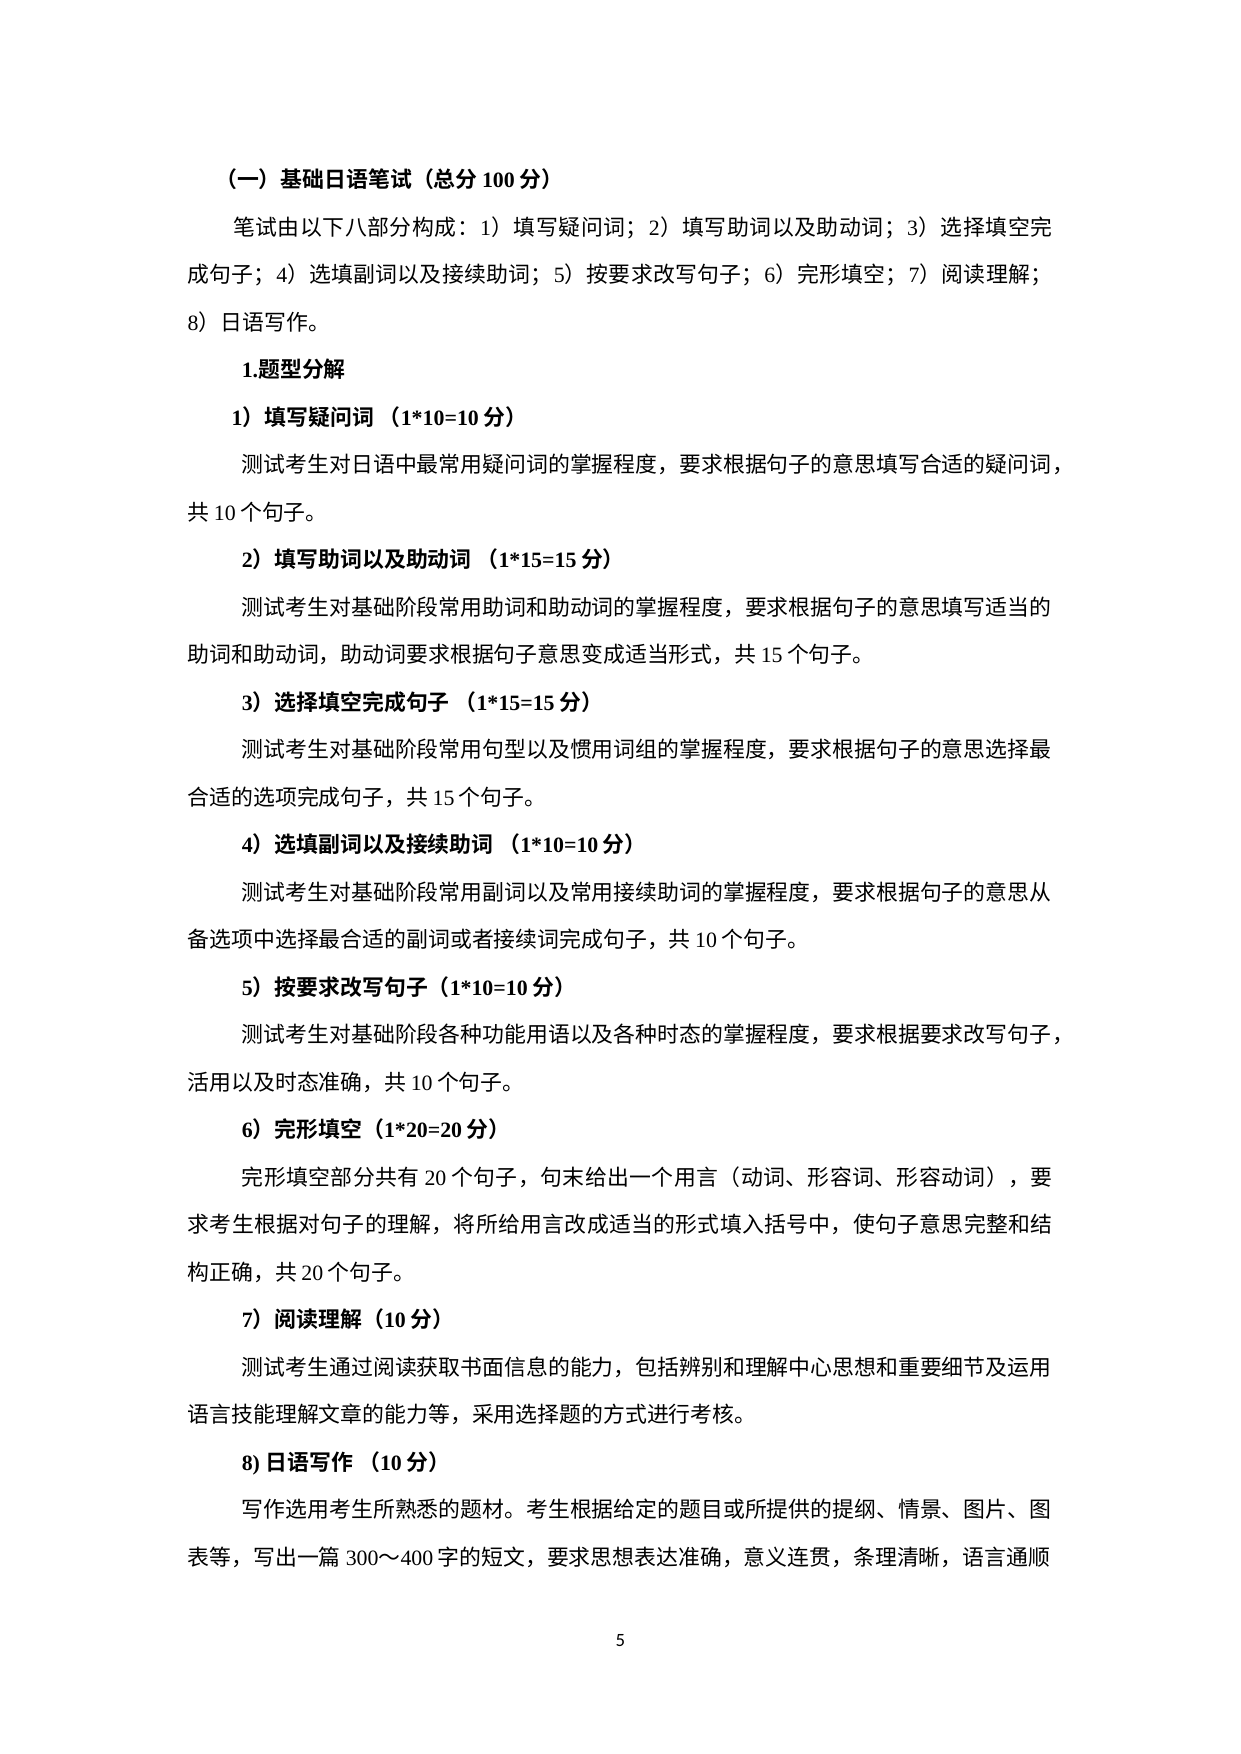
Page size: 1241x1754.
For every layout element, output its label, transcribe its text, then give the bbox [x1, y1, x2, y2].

text 7）阅读理解（10分） [187, 1302, 1053, 1334]
text 完形填空部分共有20个句子，句末给出一个用言（动词、形容词、形容动词），要求考生根据对句子的理解，将所给用言改成适当的形式填入括号中，使句子意思完整和结构正确，共20个句子。 [187, 1159, 1053, 1286]
text 2）填写助词以及助动词 （1*15=15分） [187, 542, 1053, 574]
text 6）完形填空（1*20=20分） [187, 1112, 1053, 1144]
text 测试考生对基础阶段常用助词和助动词的掌握程度，要求根据句子的意思填写适当的助词和助动词，助动词要求根据句子意思变成适当形式，共15个句子。 [187, 589, 1053, 669]
text 测试考生对基础阶段常用副词以及常用接续助词的掌握程度，要求根据句子的意思从备选项中选择最合适的副词或者接续词完成句子，共10个句子。 [187, 874, 1053, 954]
text （一）基础日语笔试（总分100分） [187, 162, 1053, 194]
text 测试考生对日语中最常用疑问词的掌握程度，要求根据句子的意思填写合适的疑问词，共10个句子。 [187, 447, 1053, 526]
text 3）选择填空完成句子 （1*15=15分） [187, 684, 1053, 716]
text 测试考生对基础阶段常用句型以及惯用词组的掌握程度，要求根据句子的意思选择最合适的选项完成句子，共15个句子。 [187, 732, 1053, 811]
text 1.题型分解 [187, 352, 1053, 384]
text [187, 1492, 1053, 1571]
text 笔试由以下八部分构成：1）填写疑问词；2）填写助词以及助动词；3）选择填空完成句子；4）选填副词以及接续助词；5）按要求改写句子；6）完形填空；7）阅读理解；8）日语写作。 [187, 209, 1053, 336]
list 日语写作 （10分） [187, 1444, 1053, 1476]
text 5）按要求改写句子（1*10=10分） [187, 969, 1053, 1001]
text 测试考生通过阅读获取书面信息的能力，包括辨别和理解中心思想和重要细节及运用语言技能理解文章的能力等，采用选择题的方式进行考核。 [187, 1349, 1053, 1429]
text 测试考生对基础阶段各种功能用语以及各种时态的掌握程度，要求根据要求改写句子，活用以及时态准确，共10个句子。 [187, 1017, 1053, 1096]
text 1）填写疑问词 （1*10=10分） [187, 399, 1053, 431]
text 4）选填副词以及接续助词 （1*10=10分） [187, 827, 1053, 859]
